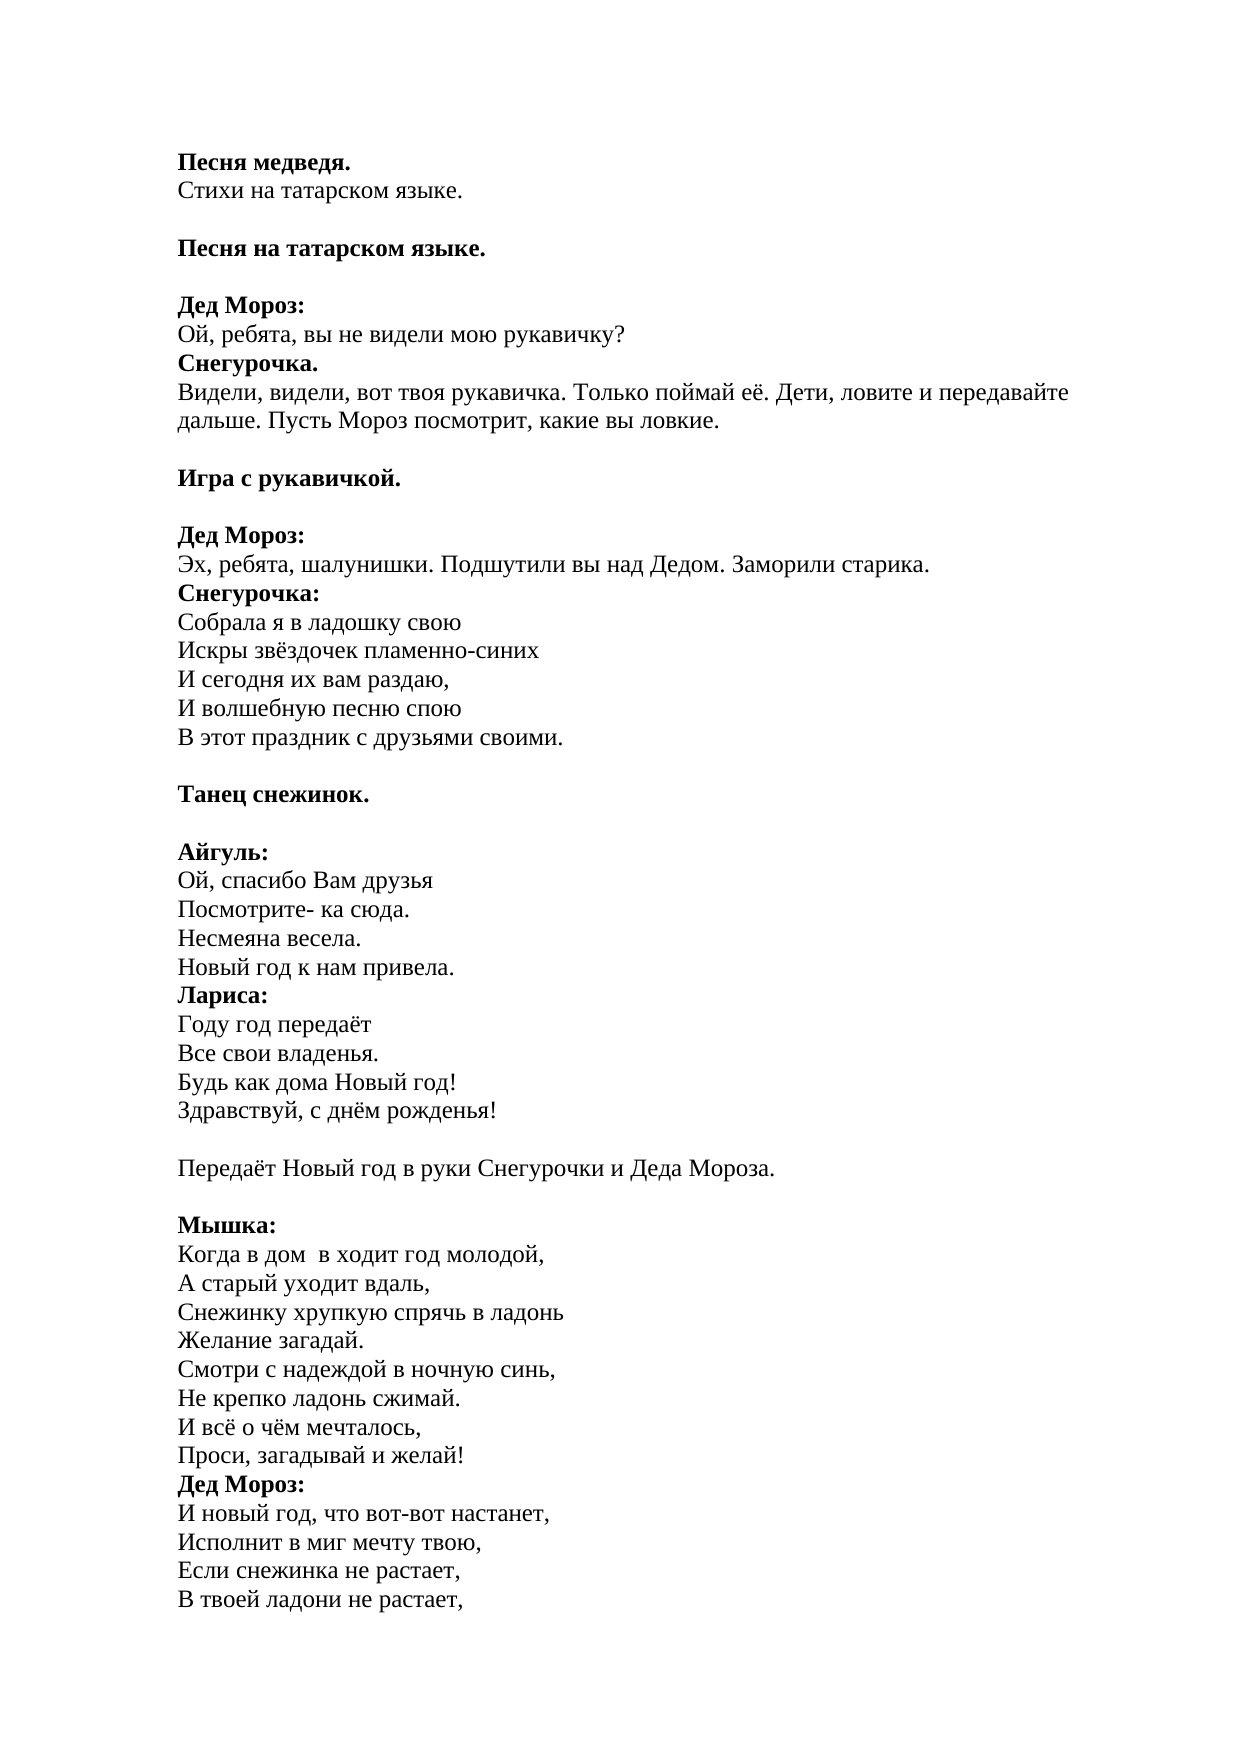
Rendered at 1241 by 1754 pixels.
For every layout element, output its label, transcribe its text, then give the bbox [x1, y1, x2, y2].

text Дед Мороз: [177, 291, 1152, 319]
text Лариса: [177, 981, 1152, 1009]
text Здравствуй, с днём рожденья! [177, 1096, 1152, 1124]
text Не крепко ладонь сжимай. [177, 1383, 1152, 1412]
text Собрала я в ладошку свою [177, 607, 1152, 636]
text Когда в дом в ходит год молодой, [177, 1239, 1152, 1268]
text Новый год к нам привела. [177, 952, 1152, 981]
text Ой, ребята, вы не видели мою рукавичку? [177, 319, 1152, 348]
text И всё о чём мечталось, [177, 1412, 1152, 1441]
text И новый год, что вот-вот настанет, [177, 1498, 1152, 1527]
text Снегурочка: [177, 578, 1152, 607]
text Песня на татарском языке. [177, 233, 1152, 262]
text В этот праздник с друзьями своими. [177, 722, 1152, 751]
text Игра с рукавичкой. [177, 463, 1152, 492]
text Искры звёздочек пламенно-синих [177, 636, 1152, 664]
text Все свои владенья. [177, 1038, 1152, 1067]
text Передаёт Новый год в руки Снегурочки и Деда Мороза. [177, 1153, 1152, 1182]
text Будь как дома Новый год! [177, 1067, 1152, 1096]
text Снегурочка. [177, 348, 1152, 377]
text В твоей ладони не растает, [177, 1584, 1152, 1613]
text Проси, загадывай и желай! [177, 1441, 1152, 1469]
text Исполнит в миг мечту твою, [177, 1527, 1152, 1556]
text Дед Мороз: [177, 521, 1152, 549]
text Снежинку хрупкую спрячь в ладонь Желание загадай. [177, 1297, 1152, 1354]
text Мышка: [177, 1211, 1152, 1239]
text Ой, спасибо Вам друзья [177, 866, 1152, 894]
text Посмотрите- ка сюда. [177, 894, 1152, 923]
text Дед Мороз: [177, 1469, 1152, 1498]
text Году год передаёт [177, 1009, 1152, 1038]
text И волшебную песню спою [177, 693, 1152, 722]
text Песня медведя. [177, 147, 1152, 176]
text Видели, видели, вот твоя рукавичка. Только поймай её. Дети, ловите и передавайте дальше. Пусть Мороз посмотрит, какие вы ловкие. [177, 377, 1152, 434]
text Танец снежинок. [177, 779, 1152, 808]
text Если снежинка не растает, [177, 1556, 1152, 1584]
text А старый уходит вдаль, [177, 1268, 1152, 1297]
text Несмеяна весела. [177, 923, 1152, 952]
text Айгуль: [177, 837, 1152, 866]
text Эх, ребята, шалунишки. Подшутили вы над Дедом. Заморили старика. [177, 549, 1152, 578]
text И сегодня их вам раздаю, [177, 664, 1152, 693]
text Смотри с надеждой в ночную синь, [177, 1354, 1152, 1383]
text Стихи на татарском языке. [177, 176, 1152, 204]
